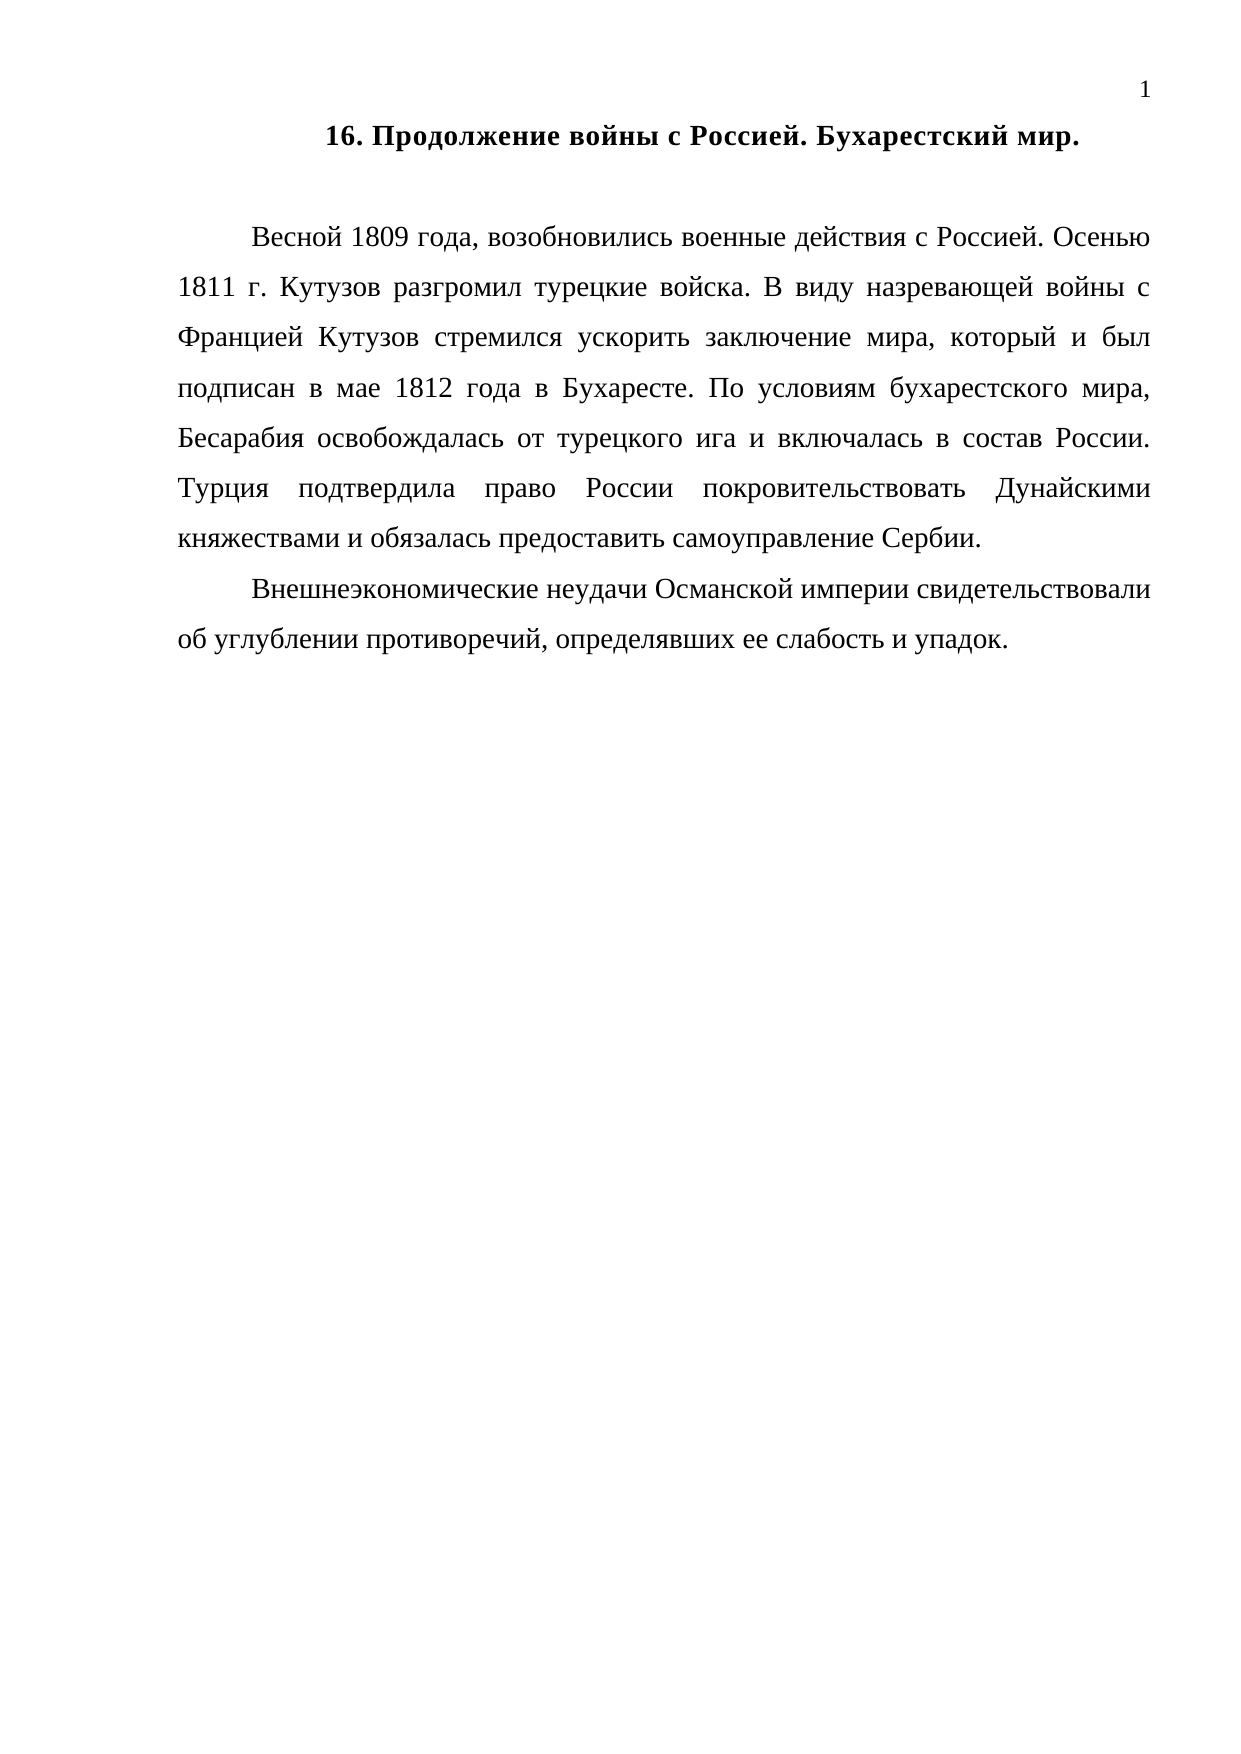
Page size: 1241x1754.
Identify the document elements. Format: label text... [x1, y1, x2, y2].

text Внешнеэкономические неудачи Османской империи свидетельствовали об углублении противоречий, определявших ее слабость и упадок. [177, 571, 1152, 655]
subtitle 16. Продолжение войны с Россией. Бухарестский мир. [310, 118, 1152, 152]
text Весной 1809 года, возобновились военные действия с Россией. Осенью 1811 г. Кутузов разгромил турецкие войска. В виду назревающей войны с Францией Кутузов стремился ускорить заключение мира, который и был подписан в мае 1812 года в Бухаресте. По условиям бухарестского мира, Бесарабия освобождалась от турецкого ига и включалась в состав России. Турция подтвердила право России покровительствовать Дунайскими княжествами и обязалась предоставить самоуправление Сербии. [177, 219, 1152, 554]
